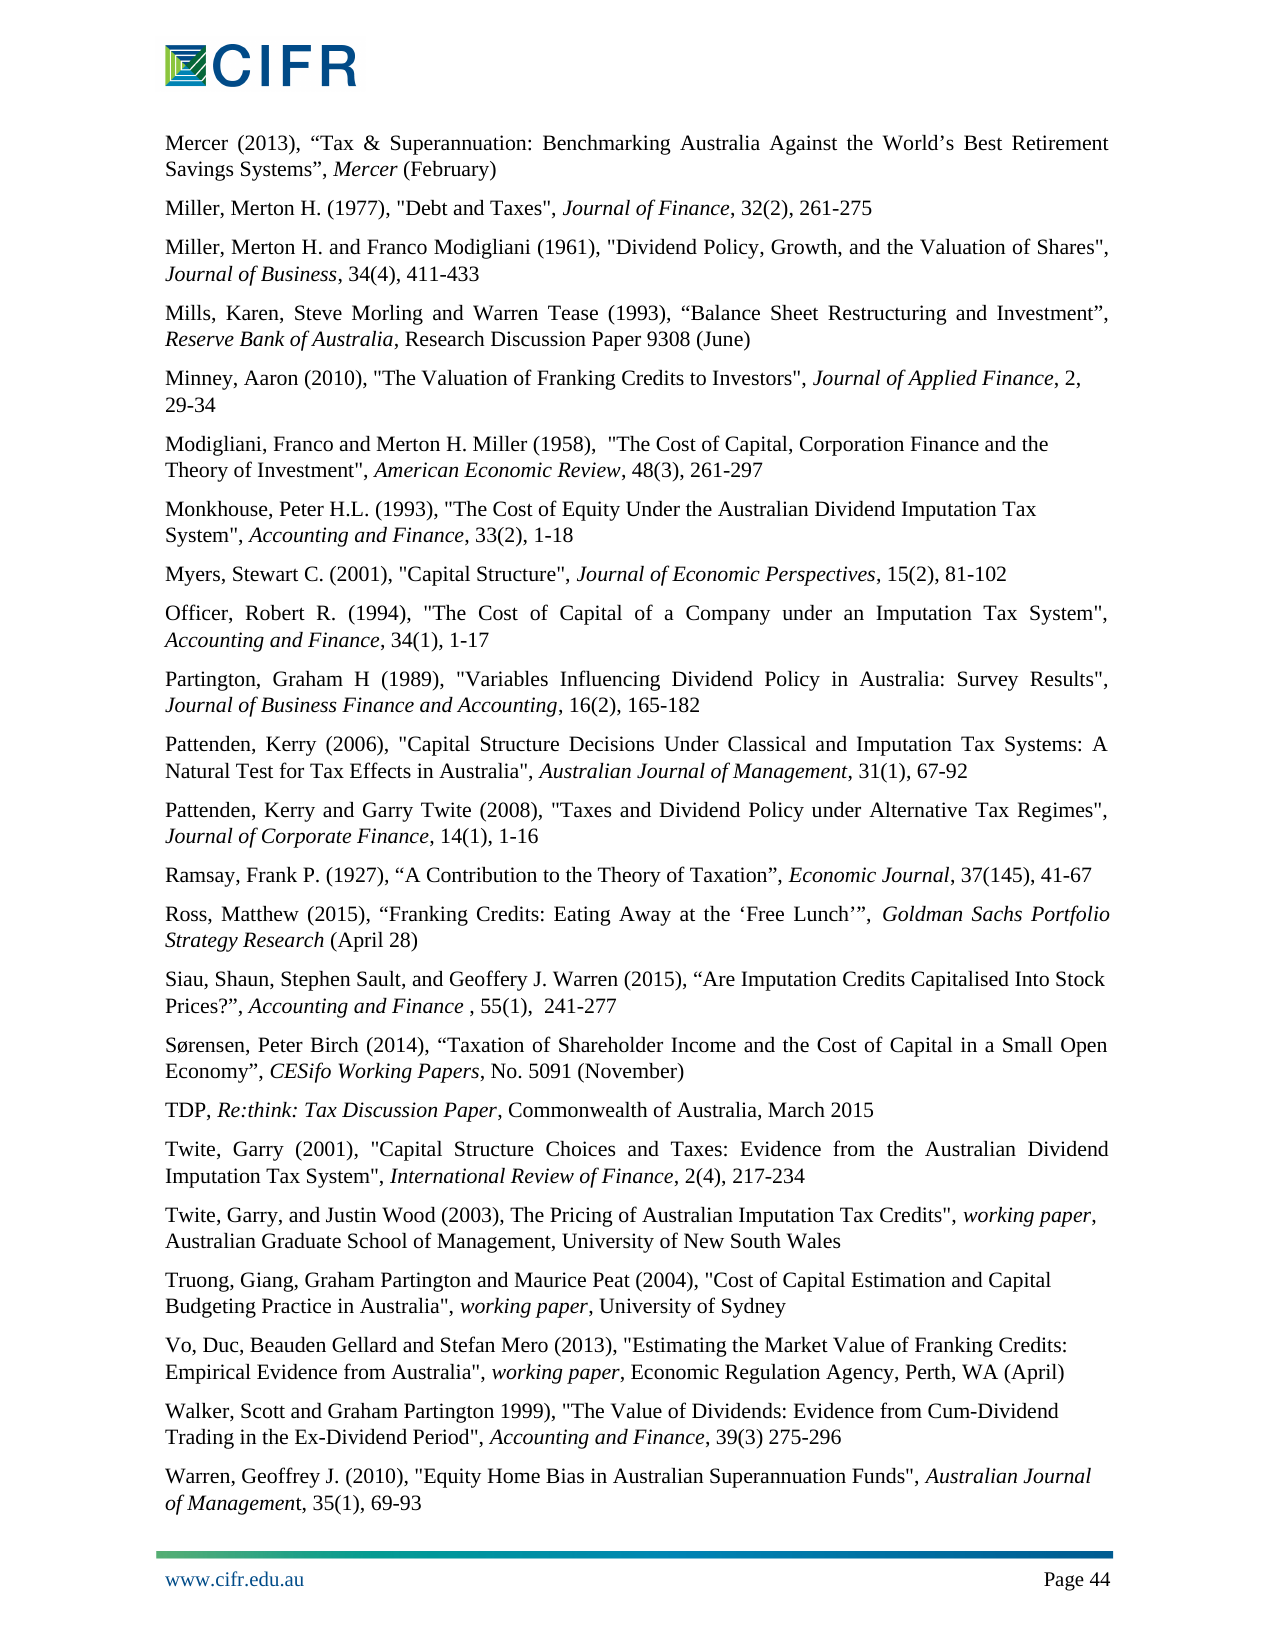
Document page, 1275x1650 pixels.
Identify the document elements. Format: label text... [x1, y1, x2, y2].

text Warren, Geoffrey J. (2010), "Equity Home Bias in Australian Superannuation Funds", Australian Journal of Management, 35(1), 69-93 [165, 1463, 1110, 1515]
text Modigliani, Franco and Merton H. Miller (1958), "The Cost of Capital, Corporation Finance and the Theory of Investment", American Economic Review, 48(3), 261-297 [165, 431, 1110, 482]
text Monkhouse, Peter H.L. (1993), "The Cost of Equity Under the Australian Dividend Imputation Tax System", Accounting and Finance, 33(2), 1-18 [165, 496, 1110, 548]
text Miller, Merton H. (1977), "Debt and Taxes", Journal of Finance, 32(2), 261-275 [165, 195, 1110, 221]
text Ross, Matthew (2015), “Franking Credits: Eating Away at the ‘Free Lunch’”, Goldman Sachs Portfolio Strategy Research (April 28) [165, 901, 1110, 953]
text Ramsay, Frank P. (1927), “A Contribution to the Theory of Taxation”, Economic Journal, 37(145), 41-67 [165, 862, 1110, 887]
text Partington, Graham H (1989), "Variables Influencing Dividend Policy in Australia: Survey Results", Journal of Business Finance and Accounting, 16(2), 165-182 [165, 666, 1110, 717]
text Minney, Aaron (2010), "The Valuation of Franking Credits to Investors", Journal of Applied Finance, 2, 29-34 [165, 365, 1110, 417]
picture [128, 1535, 1126, 1568]
text TDP, Re:think: Tax Discussion Paper, Commonwealth of Australia, March 2015 [165, 1097, 1110, 1122]
text Mercer (2013), “Tax & Superannuation: Benchmarking Australia Against the World’s Best Retirement Savings Systems”, Mercer (February) [165, 130, 1110, 182]
text Walker, Scott and Graham Partington 1999), "The Value of Dividends: Evidence from Cum-Dividend Trading in the Ex-Dividend Period", Accounting and Finance, 39(3) 275-296 [165, 1398, 1110, 1449]
text Siau, Shaun, Stephen Sault, and Geoffery J. Warren (2015), “Are Imputation Credits Capitalised Into Stock Prices?”, Accounting and Finance , 55(1), 241-277 [165, 966, 1110, 1018]
text Miller, Merton H. and Franco Modigliani (1961), "Dividend Policy, Growth, and the Valuation of Shares", Journal of Business, 34(4), 411-433 [165, 234, 1110, 286]
picture [155, 36, 366, 92]
text Twite, Garry, and Justin Wood (2003), The Pricing of Australian Imputation Tax Credits", working paper, Australian Graduate School of Management, University of New South Wales [165, 1202, 1110, 1253]
text Pattenden, Kerry (2006), "Capital Structure Decisions Under Classical and Imputation Tax Systems: A Natural Test for Tax Effects in Australia", Australian Journal of Management, 31(1), 67-92 [165, 731, 1110, 783]
text Pattenden, Kerry and Garry Twite (2008), "Taxes and Dividend Policy under Alternative Tax Regimes", Journal of Corporate Finance, 14(1), 1-16 [165, 797, 1110, 848]
text Myers, Stewart C. (2001), "Capital Structure", Journal of Economic Perspectives, 15(2), 81-102 [165, 561, 1110, 587]
text Sørensen, Peter Birch (2014), “Taxation of Shareholder Income and the Cost of Capital in a Small Open Economy”, CESifo Working Papers, No. 5091 (November) [165, 1032, 1110, 1083]
text Twite, Garry (2001), "Capital Structure Choices and Taxes: Evidence from the Australian Dividend Imputation Tax System", International Review of Finance, 2(4), 217-234 [165, 1136, 1110, 1188]
text Vo, Duc, Beauden Gellard and Stefan Mero (2013), "Estimating the Market Value of Franking Credits: Empirical Evidence from Australia", working paper, Economic Regulation Agency, Perth, WA (April) [165, 1332, 1110, 1384]
text Truong, Giang, Graham Partington and Maurice Peat (2004), "Cost of Capital Estimation and Capital Budgeting Practice in Australia", working paper, University of Sydney [165, 1267, 1110, 1319]
text Mills, Karen, Steve Morling and Warren Tease (1993), “Balance Sheet Restructuring and Investment”, Reserve Bank of Australia, Research Discussion Paper 9308 (June) [165, 300, 1110, 351]
text Officer, Robert R. (1994), "The Cost of Capital of a Company under an Imputation Tax System", Accounting and Finance, 34(1), 1-17 [165, 600, 1110, 652]
